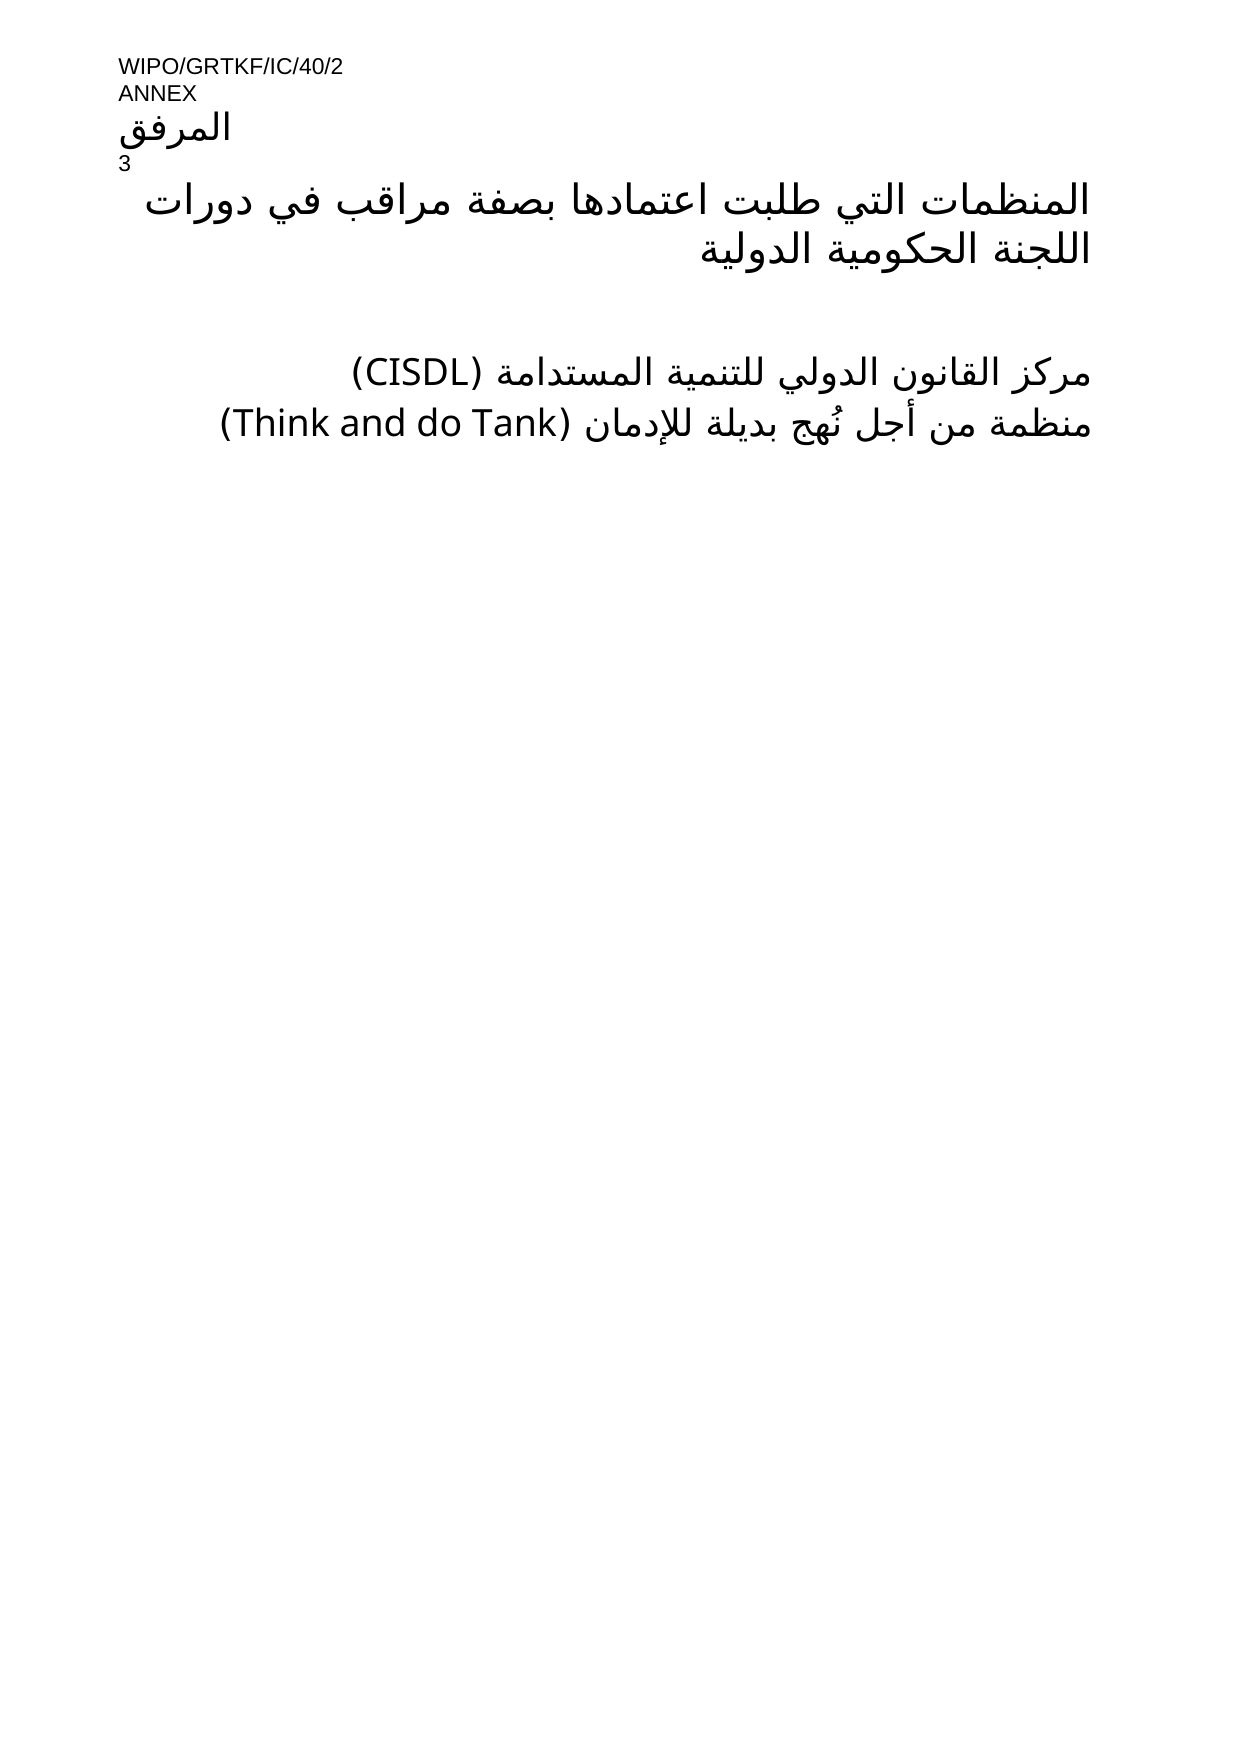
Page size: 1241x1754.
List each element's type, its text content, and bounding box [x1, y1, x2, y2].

subtitle المنظمات التي طلبت اعتمادها بصفة مراقب في دورات اللجنة الحكومية الدولية [118, 176, 1092, 273]
text منظمة من أجل نُهج بديلة للإدمان (Think and do Tank) [118, 396, 1092, 447]
text مركز القانون الدولي للتنمية المستدامة (CISDL) [118, 345, 1092, 396]
